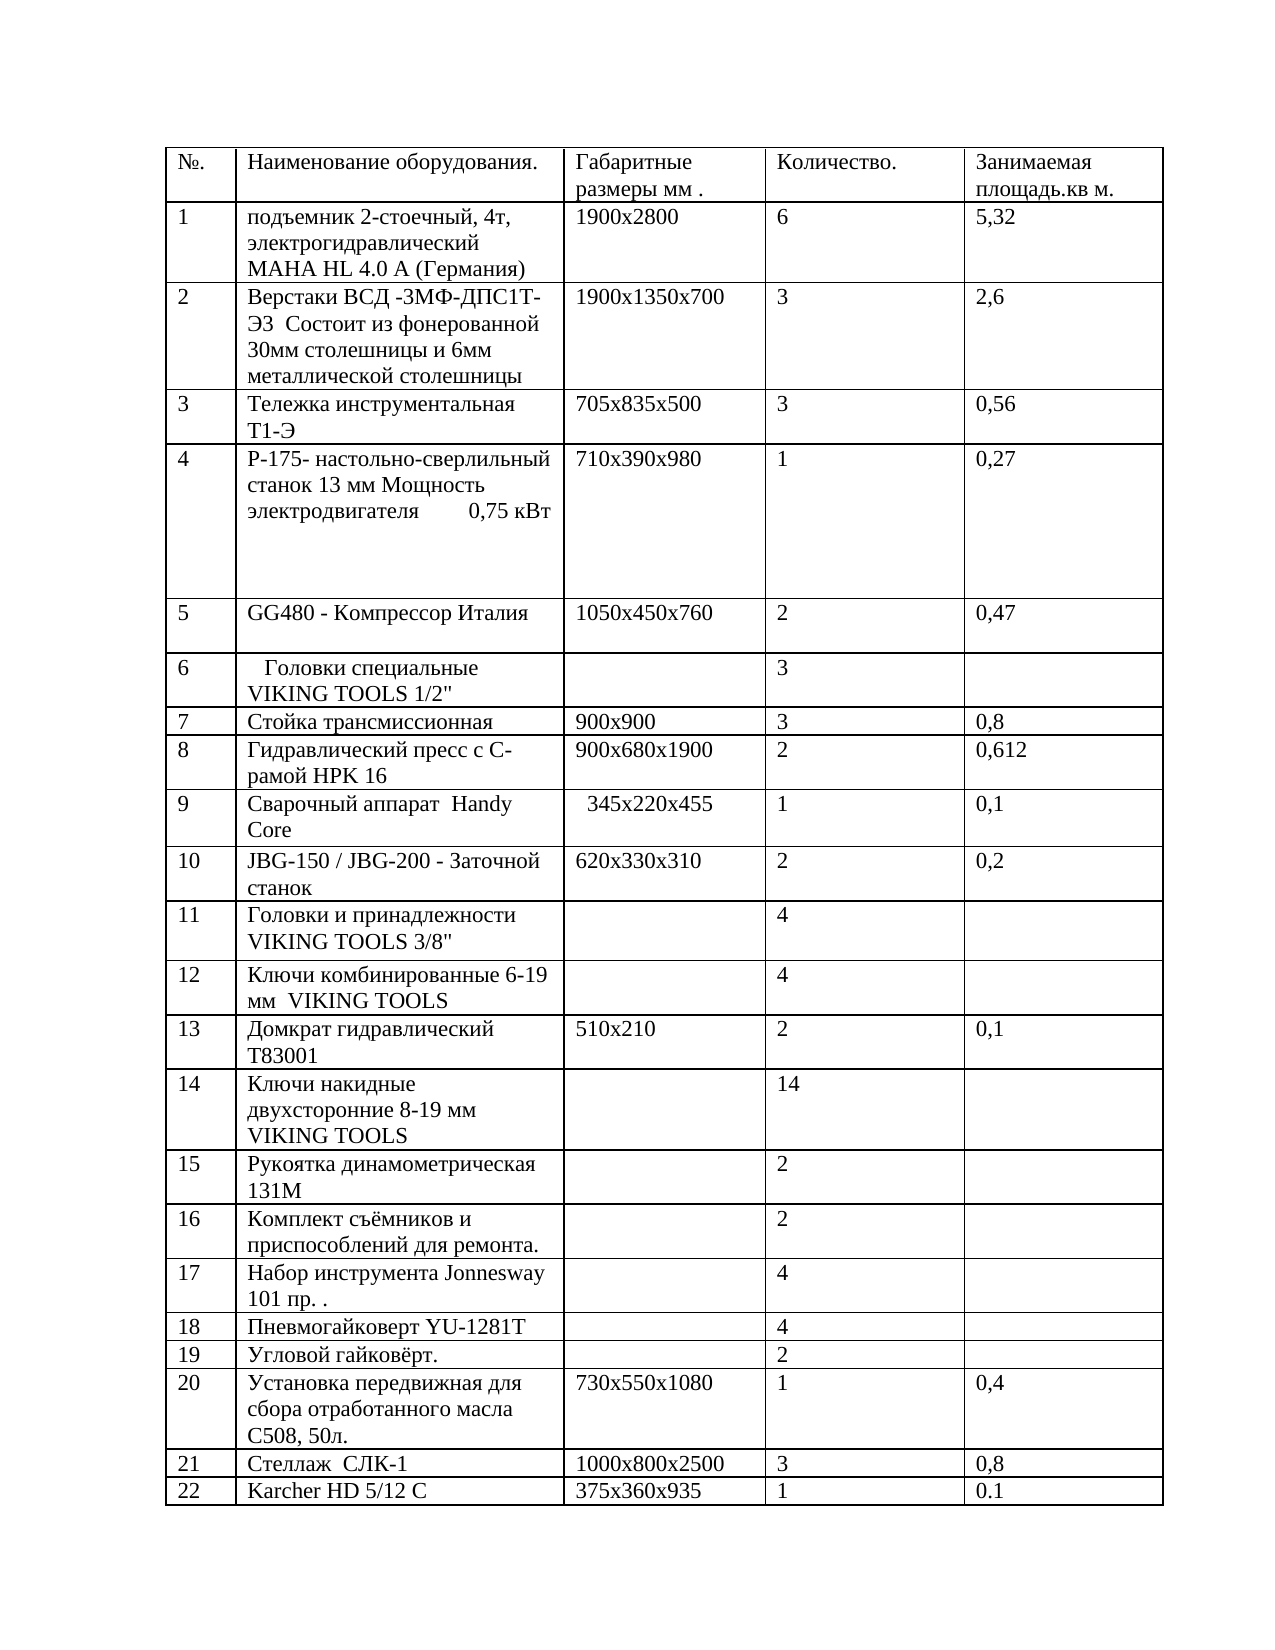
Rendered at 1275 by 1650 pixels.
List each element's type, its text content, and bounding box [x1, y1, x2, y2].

table_cell 4 [766, 1259, 964, 1312]
table_cell 2 [766, 736, 964, 788]
table_cell 2 [766, 1151, 964, 1203]
table_cell 1 [766, 790, 964, 846]
table_cell [565, 902, 765, 960]
table_cell [965, 961, 1162, 1014]
table_cell 21 [167, 1450, 235, 1476]
table_cell 0,1 [965, 1016, 1162, 1068]
table_cell 15 [167, 1151, 235, 1203]
table_cell 0,1 [965, 790, 1162, 846]
table_cell Стойка трансмиссионная [237, 708, 563, 734]
table_cell 4 [766, 902, 964, 960]
table_cell 0.1 [965, 1478, 1162, 1504]
table_cell [965, 654, 1162, 706]
table_cell 3 [766, 1450, 964, 1476]
table_cell Комплект съёмников и приспособлений для ремонта. [237, 1205, 563, 1257]
table_cell Ключи комбинированные 6-19 мм VIKING TOOLS [237, 961, 563, 1014]
table_cell [565, 1341, 765, 1367]
table_cell 900x680x1900 [565, 736, 765, 788]
table_cell 3 [766, 283, 964, 389]
table_cell Головки специальные VIKING TOOLS 1/2" [237, 654, 563, 706]
table_cell 12 [167, 961, 235, 1014]
table_header Наименование оборудования. [237, 148, 564, 201]
table_cell Сварочный аппарат Handy Core [237, 790, 563, 846]
table_cell Угловой гайковёрт. [237, 1341, 563, 1367]
table_cell 10 [167, 847, 235, 900]
table_cell 900х900 [565, 708, 765, 734]
table_cell 0,8 [965, 708, 1162, 734]
table_cell 0,47 [965, 599, 1162, 652]
table_cell 2 [167, 283, 235, 389]
table_cell 14 [167, 1070, 235, 1149]
table_cell [565, 1205, 765, 1257]
table_cell 6 [167, 654, 235, 706]
table_cell Головки и принадлежности VIKING TOOLS 3/8" [237, 902, 563, 960]
table_cell 3 [766, 654, 964, 706]
table_cell 13 [167, 1016, 235, 1068]
table_header Количество. [766, 148, 964, 201]
table_cell 22 [167, 1478, 235, 1504]
table_cell 345x220x455 [565, 790, 765, 846]
table_cell [565, 1259, 765, 1312]
table_cell 7 [167, 708, 235, 734]
table_cell 18 [167, 1313, 235, 1339]
table_cell 730х550х1080 [565, 1369, 765, 1448]
table_cell 705х835х500 [565, 390, 765, 443]
table_cell JBG-150 / JBG-200 - Заточной станок [237, 847, 563, 900]
table_cell 4 [766, 1313, 964, 1339]
table_cell 3 [766, 390, 964, 443]
table_cell [565, 1313, 765, 1339]
table_cell 11 [167, 902, 235, 960]
table_cell Рукоятка динамометрическая 131М [237, 1151, 563, 1203]
table_cell 1 [167, 203, 235, 282]
table_cell 0,56 [965, 390, 1162, 443]
table_cell 2 [766, 599, 964, 652]
table_cell 20 [167, 1369, 235, 1448]
table_cell 0,4 [965, 1369, 1162, 1448]
table_cell 4 [167, 445, 235, 598]
table_cell подъемник 2-стоечный, 4т, электрогидравлический MAHA HL 4.0 A (Германия) [237, 203, 563, 282]
table_cell 19 [167, 1341, 235, 1367]
table_cell GG480 - Компрессор Италия [237, 599, 563, 652]
table_cell [565, 961, 765, 1014]
table_header №. [167, 148, 236, 201]
table_cell [965, 1341, 1162, 1367]
table_cell 2 [766, 1341, 964, 1367]
table_cell 510х210 [565, 1016, 765, 1068]
table_cell Верстаки ВСД -3МФ-ДПС1Т-Э3 Состоит из фонерованной 30мм столешницы и 6мм металлической столешницы [237, 283, 563, 389]
table_cell 3 [167, 390, 235, 443]
table_cell Набор инструмента Jonnesway 101 пр. . [237, 1259, 563, 1312]
table_cell 9 [167, 790, 235, 846]
table_cell 620х330х310 [565, 847, 765, 900]
table_cell 5 [167, 599, 235, 652]
table_cell 5,32 [965, 203, 1162, 282]
table_cell [565, 1151, 765, 1203]
table_cell Тележка инструментальная Т1-Э [237, 390, 563, 443]
table_cell 2,6 [965, 283, 1162, 389]
table_cell 6 [766, 203, 964, 282]
table_header Занимаемая площадь.кв м. [965, 148, 1162, 201]
table_cell 4 [766, 961, 964, 1014]
table_cell Гидравлический пресс с С-рамой HPK 16 [237, 736, 563, 788]
table_cell 1 [766, 445, 964, 598]
table_cell Домкрат гидравлический Т83001 [237, 1016, 563, 1068]
table_cell Р-175- настольно-сверлильный станок 13 мм Мощность электродвигателя 0,75 кВт [237, 445, 563, 598]
table_cell Karcher HD 5/12 С [237, 1478, 563, 1504]
table_cell Пневмогайковерт YU-1281T [237, 1313, 563, 1339]
table_cell 375х360х935 [565, 1478, 765, 1504]
table_cell [965, 902, 1162, 960]
table_cell 1900х1350х700 [565, 283, 765, 389]
table_cell 1900х2800 [565, 203, 765, 282]
table_cell 0,2 [965, 847, 1162, 900]
table_cell 710х390х980 [565, 445, 765, 598]
table_cell 2 [766, 1016, 964, 1068]
table_cell [565, 654, 765, 706]
table_cell [965, 1259, 1162, 1312]
table_cell [565, 1070, 765, 1149]
table_cell 1050х450х760 [565, 599, 765, 652]
table_cell 1000х800х2500 [565, 1450, 765, 1476]
table_cell 2 [766, 1205, 964, 1257]
table_cell Стеллаж СЛК-1 [237, 1450, 563, 1476]
table_cell 17 [167, 1259, 235, 1312]
table_cell 1 [766, 1369, 964, 1448]
table_cell [965, 1151, 1162, 1203]
table_cell 14 [766, 1070, 964, 1149]
table_cell Установка передвижная для сбора отработанного масла С508, 50л. [237, 1369, 563, 1448]
table_cell 1 [766, 1478, 964, 1504]
table_cell [965, 1313, 1162, 1339]
table_cell [965, 1205, 1162, 1257]
table_header Габаритные размеры мм . [565, 148, 765, 201]
table_cell [965, 1070, 1162, 1149]
table_cell 16 [167, 1205, 235, 1257]
table_cell 3 [766, 708, 964, 734]
table_cell 8 [167, 736, 235, 788]
table_cell 2 [766, 847, 964, 900]
table_cell 0,8 [965, 1450, 1162, 1476]
table_cell 0,612 [965, 736, 1162, 788]
table_cell Ключи накидные двухсторонние 8-19 мм VIKING TOOLS [237, 1070, 563, 1149]
table_cell 0,27 [965, 445, 1162, 598]
